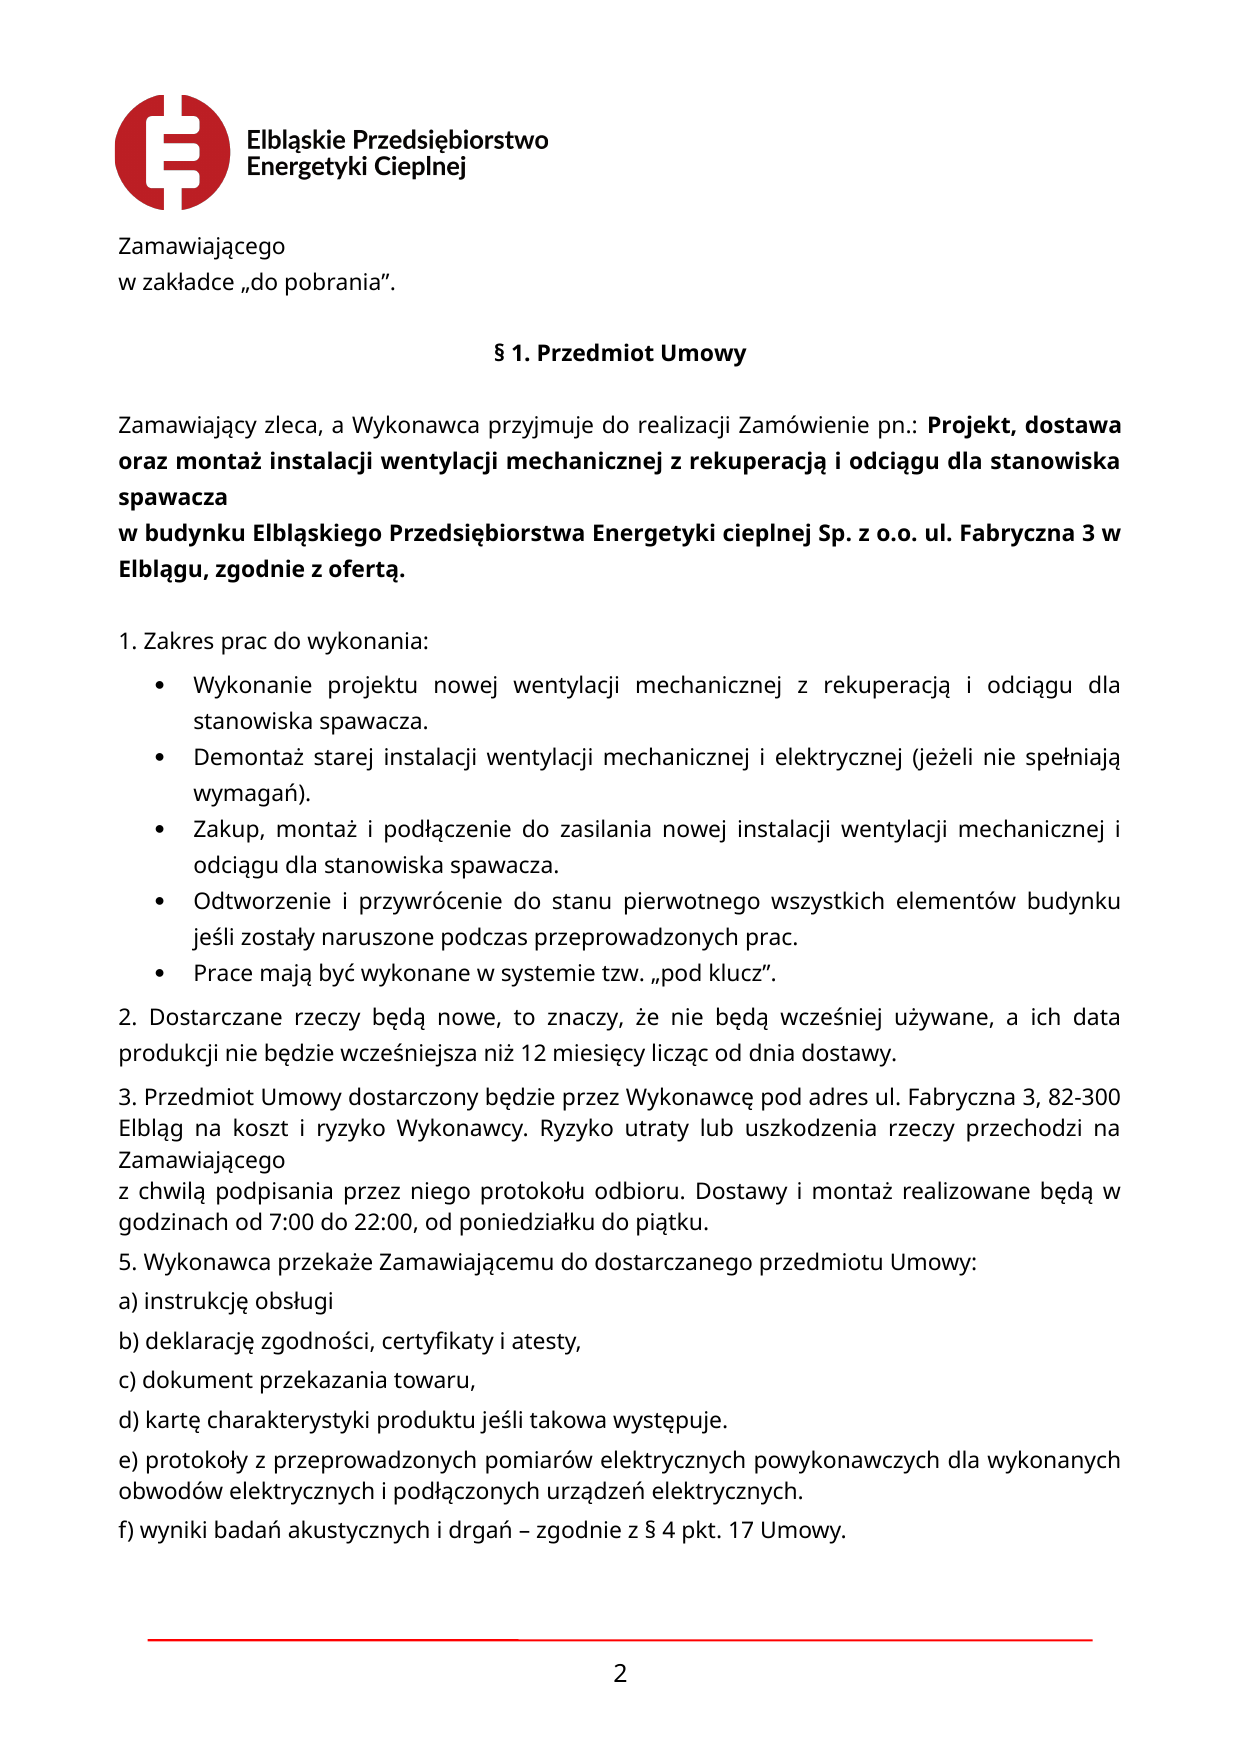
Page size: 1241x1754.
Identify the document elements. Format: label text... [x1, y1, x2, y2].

list Demontaż starej instalacji wentylacji mechanicznej i elektrycznej (jeżeli nie spełniają wymagań). [156, 741, 1122, 808]
picture [114, 95, 549, 210]
text e) protokoły z przeprowadzonych pomiarów elektrycznych powykonawczych dla wykonanych obwodów elektrycznych i podłączonych urządzeń elektrycznych. [118, 1444, 1122, 1506]
text c) dokument przekazania towaru, [118, 1364, 1122, 1396]
text Zamawiający zleca, a Wykonawca przyjmuje do realizacji Zamówienie pn.: Projekt, dostawa oraz montaż instalacji wentylacji mechanicznej z rekuperacją i odciągu dla stanowiska spawacza w budynku Elbląskiego Przedsiębiorstwa Energetyki cieplnej Sp. z o.o. ul. Fabryczna 3 w Elblągu, zgodnie z ofertą. [118, 409, 1122, 584]
text 3. Przedmiot Umowy dostarczony będzie przez Wykonawcę pod adres ul. Fabryczna 3, 82-300 Elbląg na koszt i ryzyko Wykonawcy. Ryzyko utraty lub uszkodzenia rzeczy przechodzi na Zamawiającego z chwilą podpisania przez niego protokołu odbioru. Dostawy i montaż realizowane będą w godzinach od 7:00 do 22:00, od poniedziałku do piątku. [118, 1081, 1122, 1237]
text § 1. Przedmiot Umowy [118, 337, 1122, 369]
text b) deklarację zgodności, certyfikaty i atesty, [118, 1325, 1122, 1356]
text 1. Zakres prac do wykonania: [118, 625, 1122, 656]
list Prace mają być wykonane w systemie tzw. „pod klucz”. [156, 957, 1122, 988]
list Wykonanie projektu nowej wentylacji mechanicznej z rekuperacją i odciągu dla stanowiska spawacza. [156, 669, 1122, 736]
text f) wyniki badań akustycznych i drgań – zgodnie z § 4 pkt. 17 Umowy. [118, 1514, 1122, 1546]
text d) kartę charakterystyki produktu jeśli takowa występuje. [118, 1404, 1122, 1435]
list Zakup, montaż i podłączenie do zasilania nowej instalacji wentylacji mechanicznej i odciągu dla stanowiska spawacza. [156, 813, 1122, 880]
list Odtworzenie i przywrócenie do stanu pierwotnego wszystkich elementów budynku jeśli zostały naruszone podczas przeprowadzonych prac. [156, 885, 1122, 952]
text 5. Wykonawca przekaże Zamawiającemu do dostarczanego przedmiotu Umowy: [118, 1246, 1122, 1277]
text 2. Dostarczane rzeczy będą nowe, to znaczy, że nie będą wcześniej używane, a ich data produkcji nie będzie wcześniejsza niż 12 miesięcy licząc od dnia dostawy. [118, 1001, 1122, 1068]
text a) instrukcję obsługi [118, 1285, 1122, 1317]
